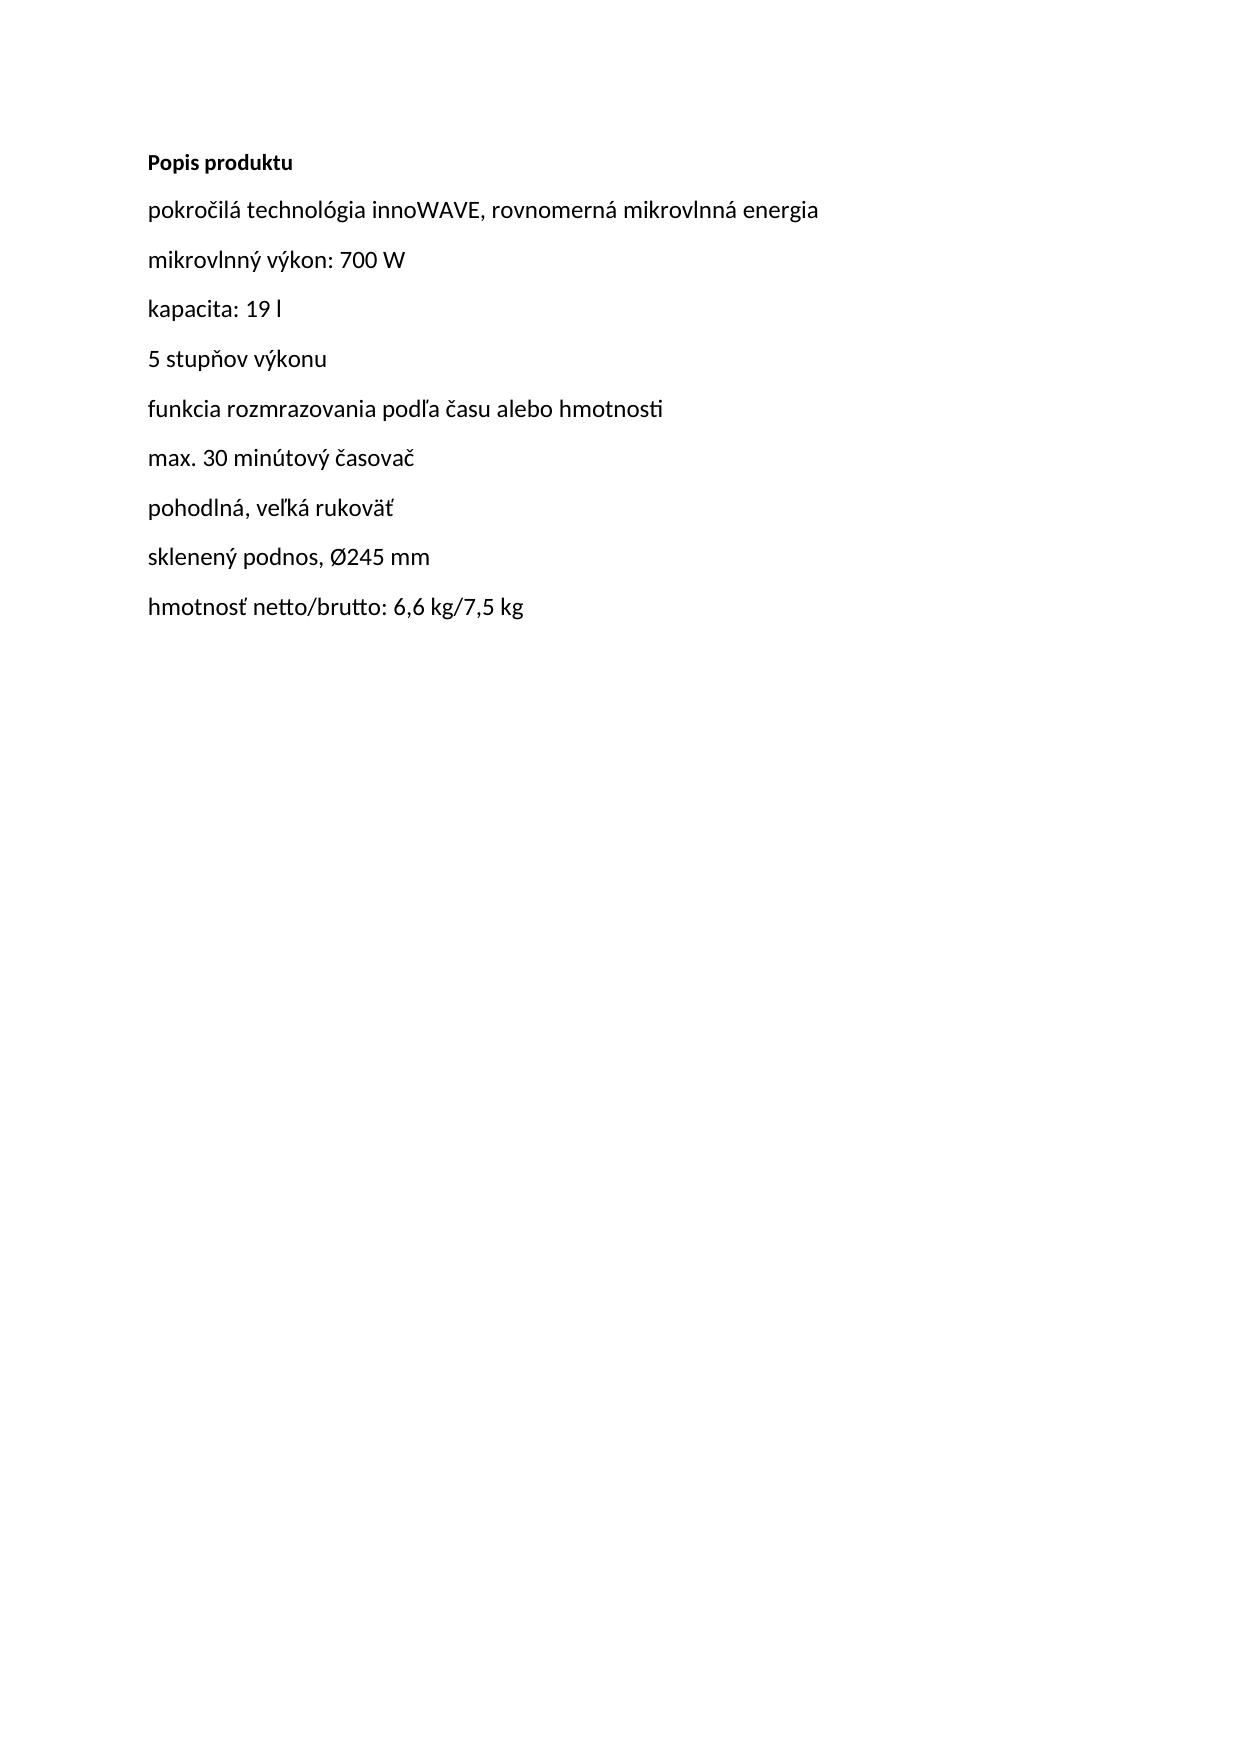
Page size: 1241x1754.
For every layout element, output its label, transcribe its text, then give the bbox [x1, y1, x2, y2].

text mikrovlnný výkon: 700 W [148, 244, 1093, 274]
text sklenený podnos, Ø245 mm [148, 542, 1093, 572]
text pohodlná, veľká rukoväť [148, 492, 1093, 522]
text Popis produktu [148, 148, 1093, 176]
text kapacita: 19 l [148, 294, 1093, 324]
text pokročilá technológia innoWAVE, rovnomerná mikrovlnná energia [148, 194, 1093, 225]
text hmotnosť netto/brutto: 6,6 kg/7,5 kg [148, 591, 1093, 622]
text funkcia rozmrazovania podľa času alebo hmotnosti [148, 393, 1093, 423]
text 5 stupňov výkonu [148, 343, 1093, 374]
text max. 30 minútový časovač [148, 442, 1093, 473]
